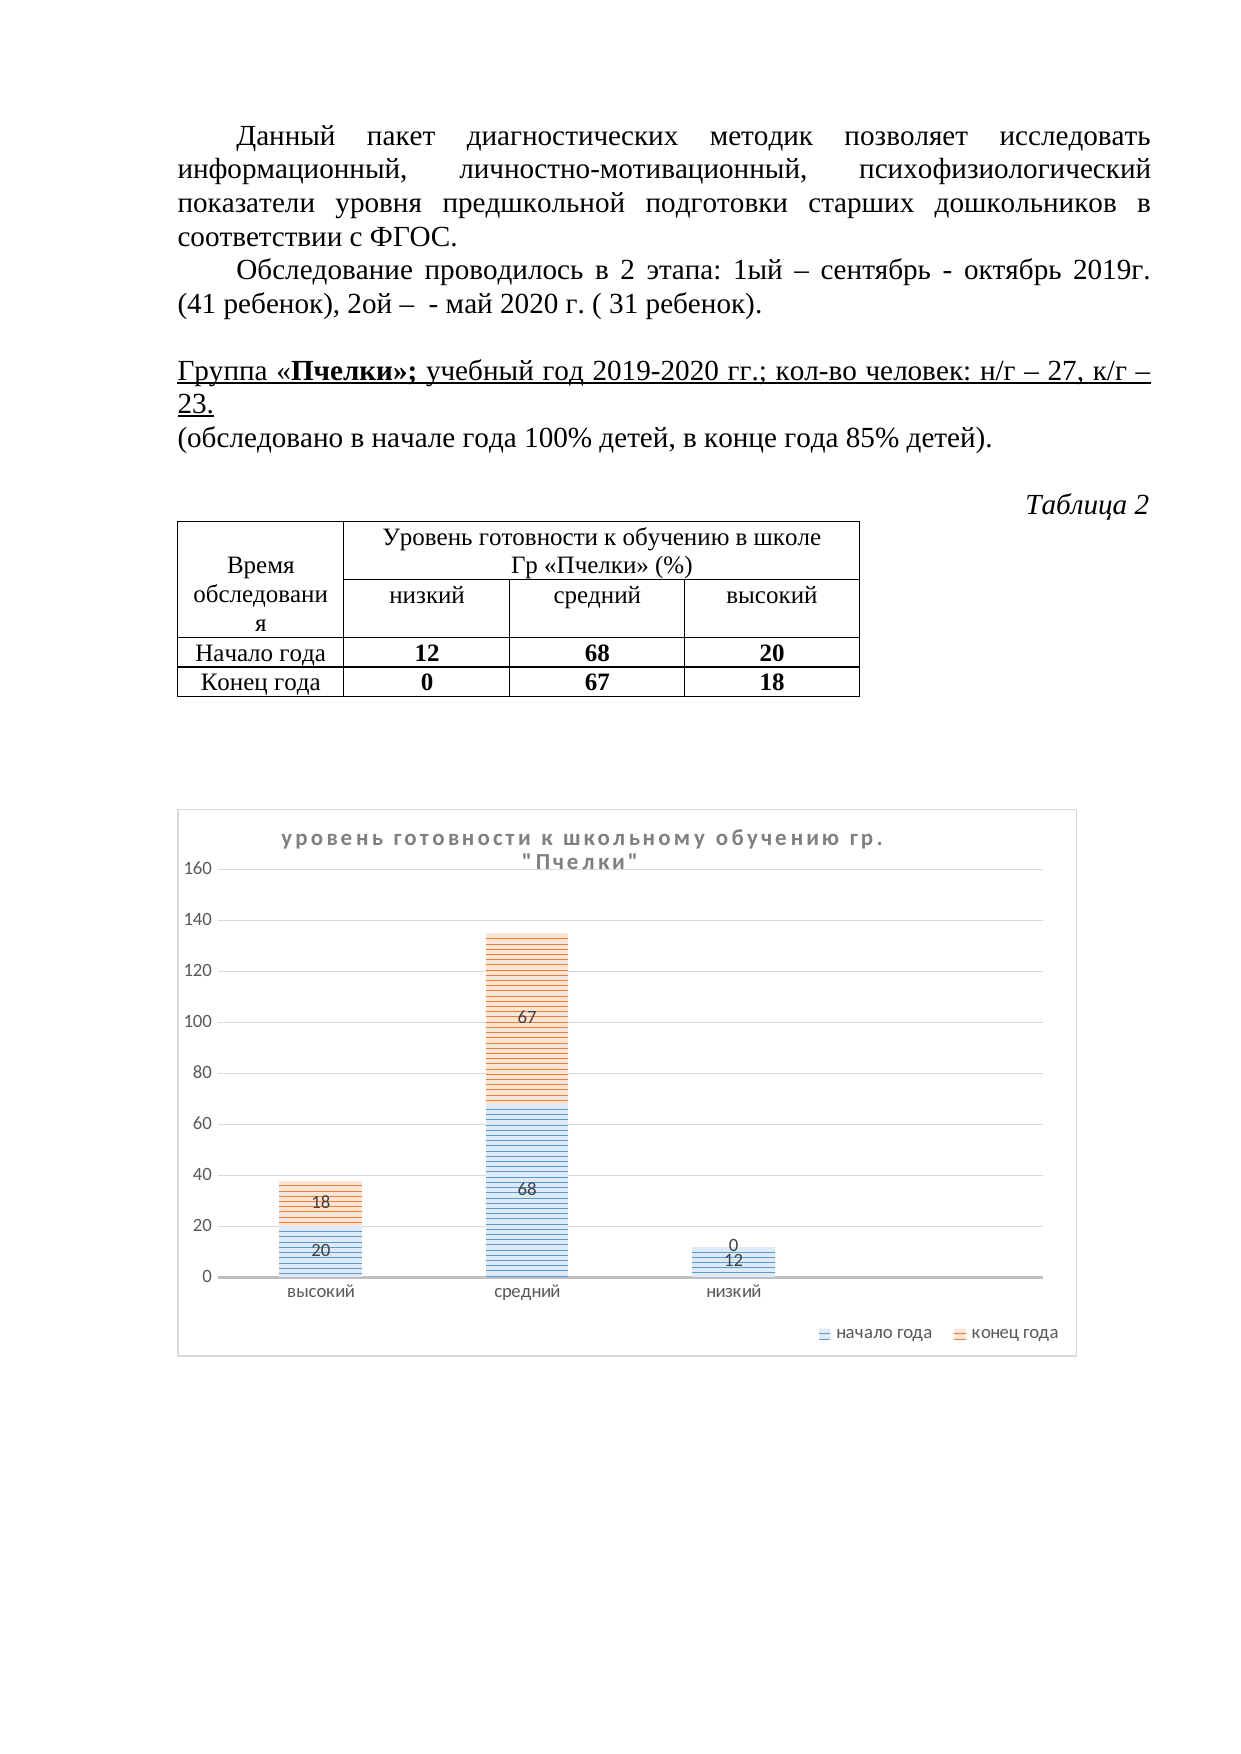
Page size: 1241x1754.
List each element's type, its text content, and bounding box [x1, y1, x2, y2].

table_cell высокий [685, 580, 859, 637]
table_cell низкий [344, 580, 509, 637]
text Таблица 2 [177, 487, 1152, 521]
table_cell средний [510, 580, 684, 637]
table_cell 12 [344, 638, 509, 666]
table_cell Начало года [178, 638, 343, 666]
table_header Время обследования [178, 522, 343, 637]
text Обследование проводилось в 2 этапа: 1ый – сентябрь - октябрь 2019г. (41 ребенок), 2ой – - май 2020 г. ( 31 ребенок). [177, 252, 1152, 319]
table_cell 20 [685, 638, 859, 666]
table_cell Конец года [178, 668, 343, 696]
table_cell 67 [510, 668, 684, 696]
table_cell 68 [510, 638, 684, 666]
text Группа «Пчелки»; учебный год 2019-2020 гг.; кол-во человек: н/г – 27, к/г – 23. [177, 353, 1152, 420]
table_cell 18 [685, 668, 859, 696]
text Данный пакет диагностических методик позволяет исследовать информационный, личностно-мотивационный, психофизиологический показатели уровня предшкольной подготовки старших дошкольников в соответствии с ФГОС. [177, 118, 1152, 252]
text (обследовано в начале года 100% детей, в конце года 85% детей). [177, 420, 1152, 453]
table_header Уровень готовности к обучению в школе Гр «Пчелки» (%) [344, 522, 859, 579]
table_cell 0 [344, 668, 509, 696]
